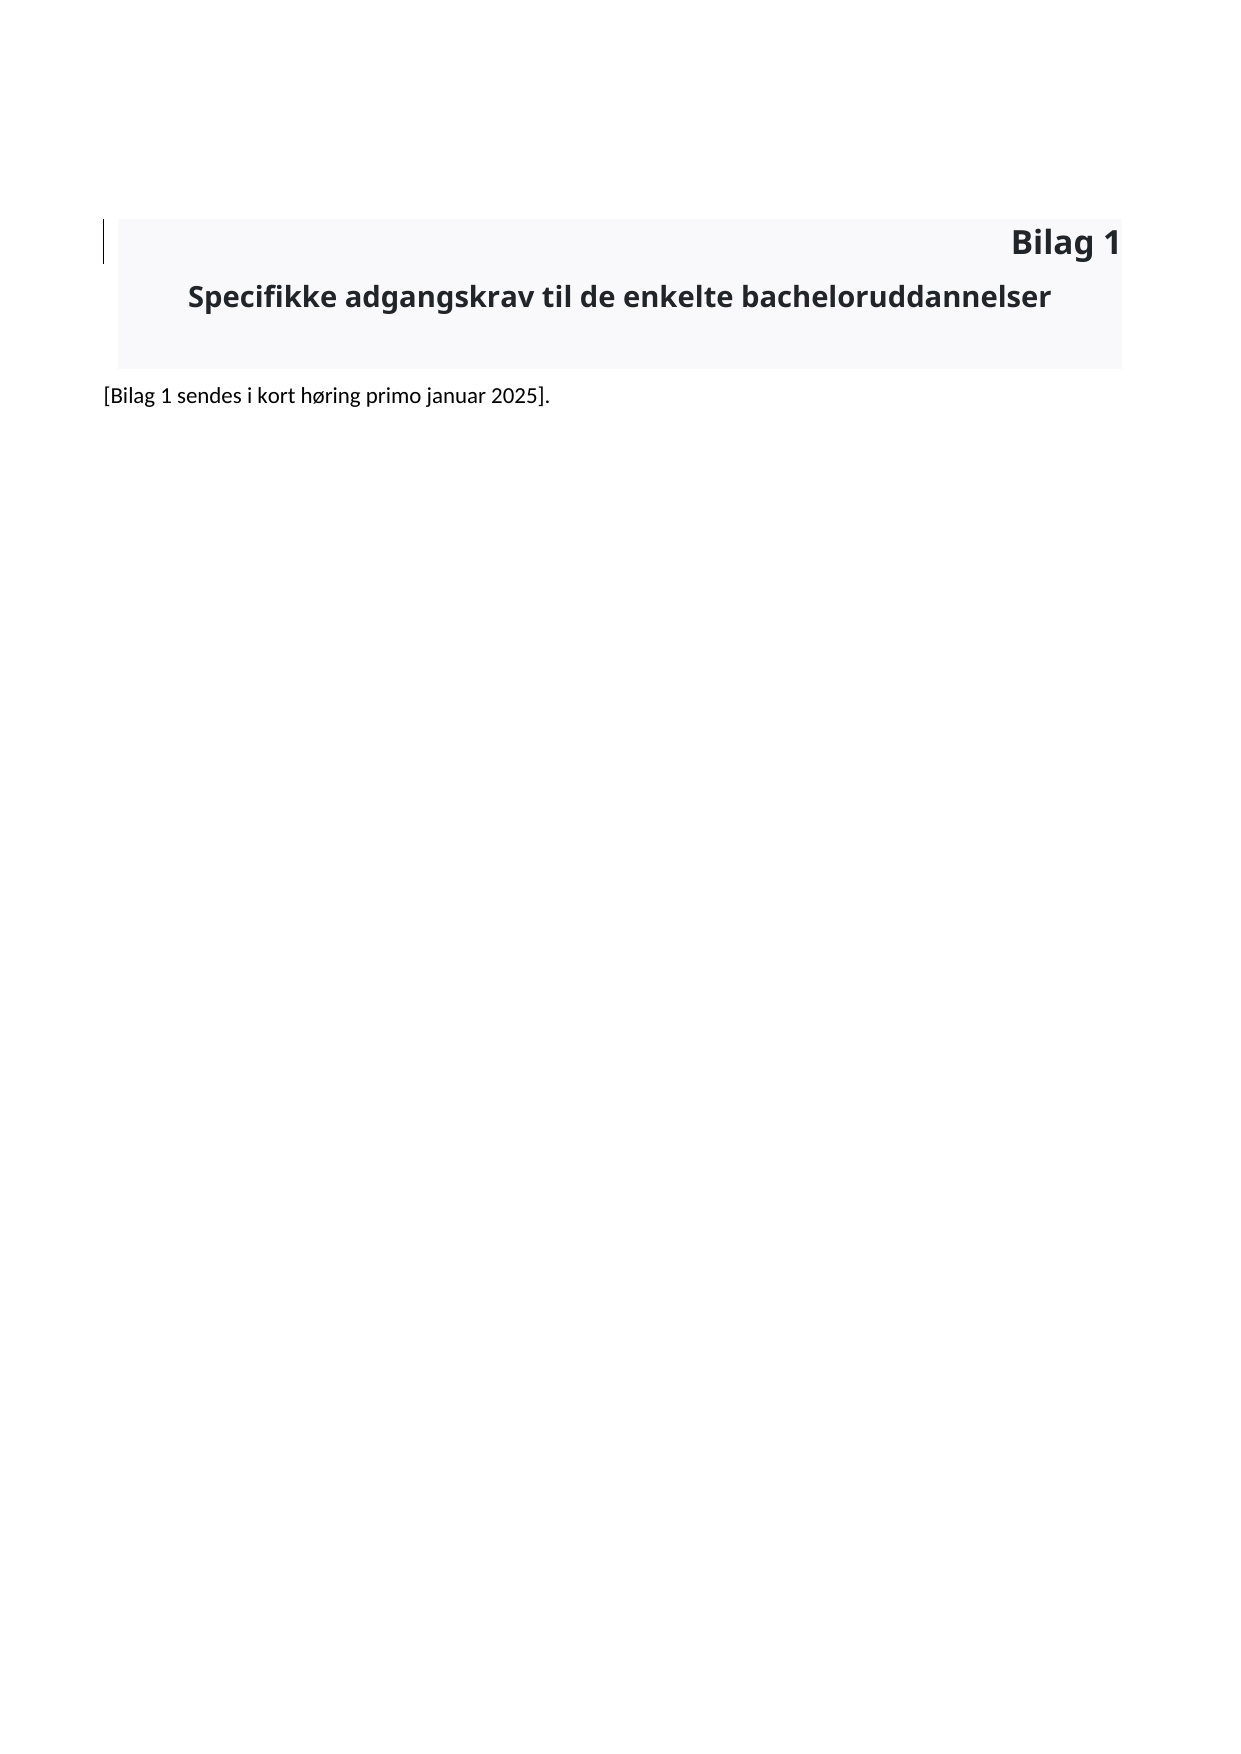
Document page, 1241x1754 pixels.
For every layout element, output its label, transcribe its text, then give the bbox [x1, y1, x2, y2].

table_header [Bilag 1 sendes i kort høring primo januar 2025]. [103, 381, 1008, 427]
text Bilag 1 [118, 219, 1122, 264]
text Specifikke adgangskrav til de enkelte bacheloruddannelser [118, 277, 1122, 316]
